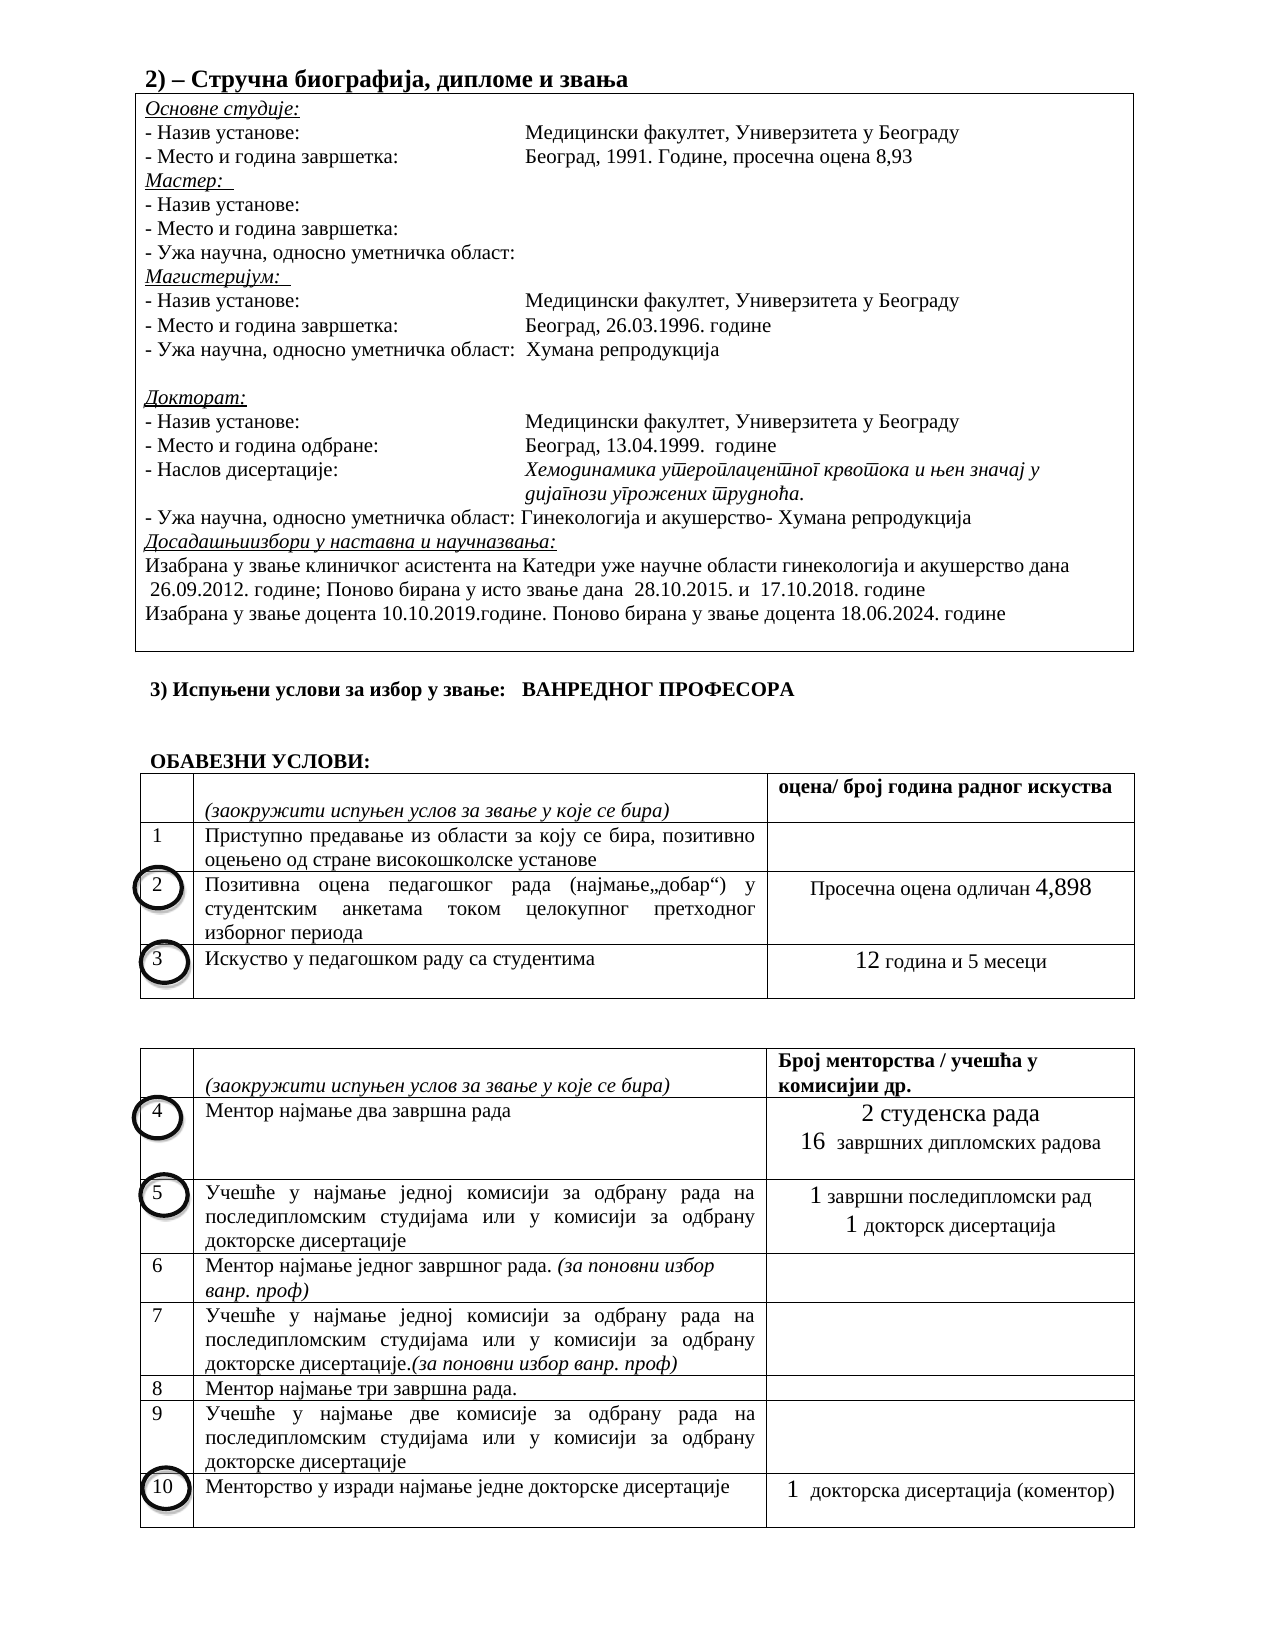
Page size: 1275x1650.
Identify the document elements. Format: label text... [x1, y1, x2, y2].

table_cell [767, 1254, 1134, 1302]
table_cell [767, 1401, 1134, 1473]
text Изабрана у звање клиничког асистента на Катедри уже научне области гинекологија и акушерство дана 26.09.2012. године; Поново бирана у исто звање дана 28.10.2015. и 17.10.2018. године [136, 550, 1133, 598]
table_cell Менторство у изради најмање једне докторске дисертације [194, 1474, 766, 1527]
table_cell 1 докторска дисертација (коментор) [767, 1474, 1134, 1527]
table_cell 7 [141, 1303, 193, 1375]
text 3) Испуњени услови за избор у звање: ВАНРЕДНОГ ПРОФЕСОРА [150, 677, 1125, 701]
table_cell 6 [141, 1254, 193, 1302]
text - Назив установе: Медицински факултет, Универзитета у Београду [136, 285, 1133, 309]
text - Ужа научна, односно уметничка област: Хумана репродукција [136, 333, 1133, 361]
table_cell [767, 1303, 1134, 1375]
table_cell Просечна оцена одличан 4,898 [768, 872, 1134, 944]
table_header Број менторства / учешћа у комисијии др. [767, 1049, 1134, 1097]
text - Назив установе: Медицински факултет, Универзитета у Београду [136, 117, 1133, 141]
table_cell Ментор најмање два завршна рада [194, 1098, 766, 1179]
text - Место и година завршетка: [136, 213, 1133, 237]
table_header (заокружити испуњен услов за звање у које се бира) [194, 1049, 766, 1097]
table_cell Учешће у најмање једној комисији за одбрану рада на последипломским студијама или у комисији за одбрану докторске дисертације.(за поновни избор ванр. проф) [194, 1303, 766, 1375]
table_cell 3 [145, 948, 185, 980]
table_cell Приступно предавање из области за коју се бира, позитивно оцењено од стране високошколске установе [194, 823, 767, 871]
table_cell 1 завршни последипломски рад 1 докторск дисертација [767, 1180, 1134, 1252]
text - Ужа научна, односно уметничка област: Гинекологија и акушерство- Хумана репродукција [136, 502, 1133, 526]
table_cell Ментор најмање једног завршног рада. (за поновни избор ванр. проф) [194, 1254, 766, 1302]
table_header [141, 1049, 193, 1097]
table_header oценa/ број година радног искуства [768, 774, 1134, 822]
table_header (заокружити испуњен услов за звање у које се бира) [194, 774, 767, 822]
table_cell 2 [141, 872, 193, 944]
table_cell Учешће у најмање две комисије за одбрану рада на последипломским студијама или у комисији за одбрану докторске дисертације [194, 1401, 766, 1473]
table_cell 10 [148, 1475, 187, 1506]
text ОБАВЕЗНИ УСЛОВИ: [150, 749, 1125, 773]
text - Ужа научна, односно уметничка област: [136, 237, 1133, 261]
table_cell Учешће у најмање једној комисији за одбрану рада на последипломским студијама или у комисији за одбрану докторске дисертације [194, 1180, 766, 1252]
table_cell 4 [141, 1098, 193, 1179]
text Основне студије: [136, 94, 1133, 117]
text 2) – Стручна биографија, дипломе и звања [145, 64, 1125, 93]
text - Место и година завршетка: Београд, 26.03.1996. године [136, 309, 1133, 333]
text - Назив установе: Медицински факултет, Универзитета у Београду [136, 406, 1133, 430]
text Мастер: [136, 165, 1133, 189]
table_header [141, 774, 193, 822]
table_cell 5 [141, 1180, 193, 1252]
text - Место и година одбране: Београд, 13.04.1999. године [136, 430, 1133, 454]
text Досадашњиизбори у наставна и научназвања: [136, 526, 1133, 550]
text Докторат: [136, 382, 1133, 406]
text дијагнози угрожених трудноћа. [136, 478, 1133, 502]
table_cell 1 [141, 823, 193, 871]
table_cell 9 [141, 1401, 193, 1473]
table_cell 12 година и 5 месеци [768, 945, 1134, 998]
table_cell 8 [141, 1376, 193, 1400]
text - Назив установе: [136, 189, 1133, 213]
text - Место и година завршетка: Београд, 1991. Године, просечна оцена 8,93 [136, 141, 1133, 165]
table_cell Искуство у педагошком раду са студентима [194, 945, 767, 998]
text Изабрана у звање доцента 10.10.2019.године. Поново биранa у звање доцента 18.06.2024. године [136, 598, 1133, 625]
table_cell [767, 1376, 1134, 1400]
text - Наслов дисертације: Хемодинамика утероплацентног крвотока и њен значај у [136, 454, 1133, 478]
table_cell Позитивна оцена педагошког рада (најмање„добар“) у студентским анкетама током целокупног претходног изборног периода [194, 872, 767, 944]
table_cell Ментор најмање три завршна рада. [194, 1376, 766, 1400]
table_cell 3 [141, 970, 193, 998]
table_cell 2 студенска рада 16 завршних дипломских радова [767, 1098, 1134, 1179]
text Магистеријум: [136, 261, 1133, 285]
table_cell 10 [141, 1497, 193, 1527]
table_cell [768, 823, 1134, 871]
